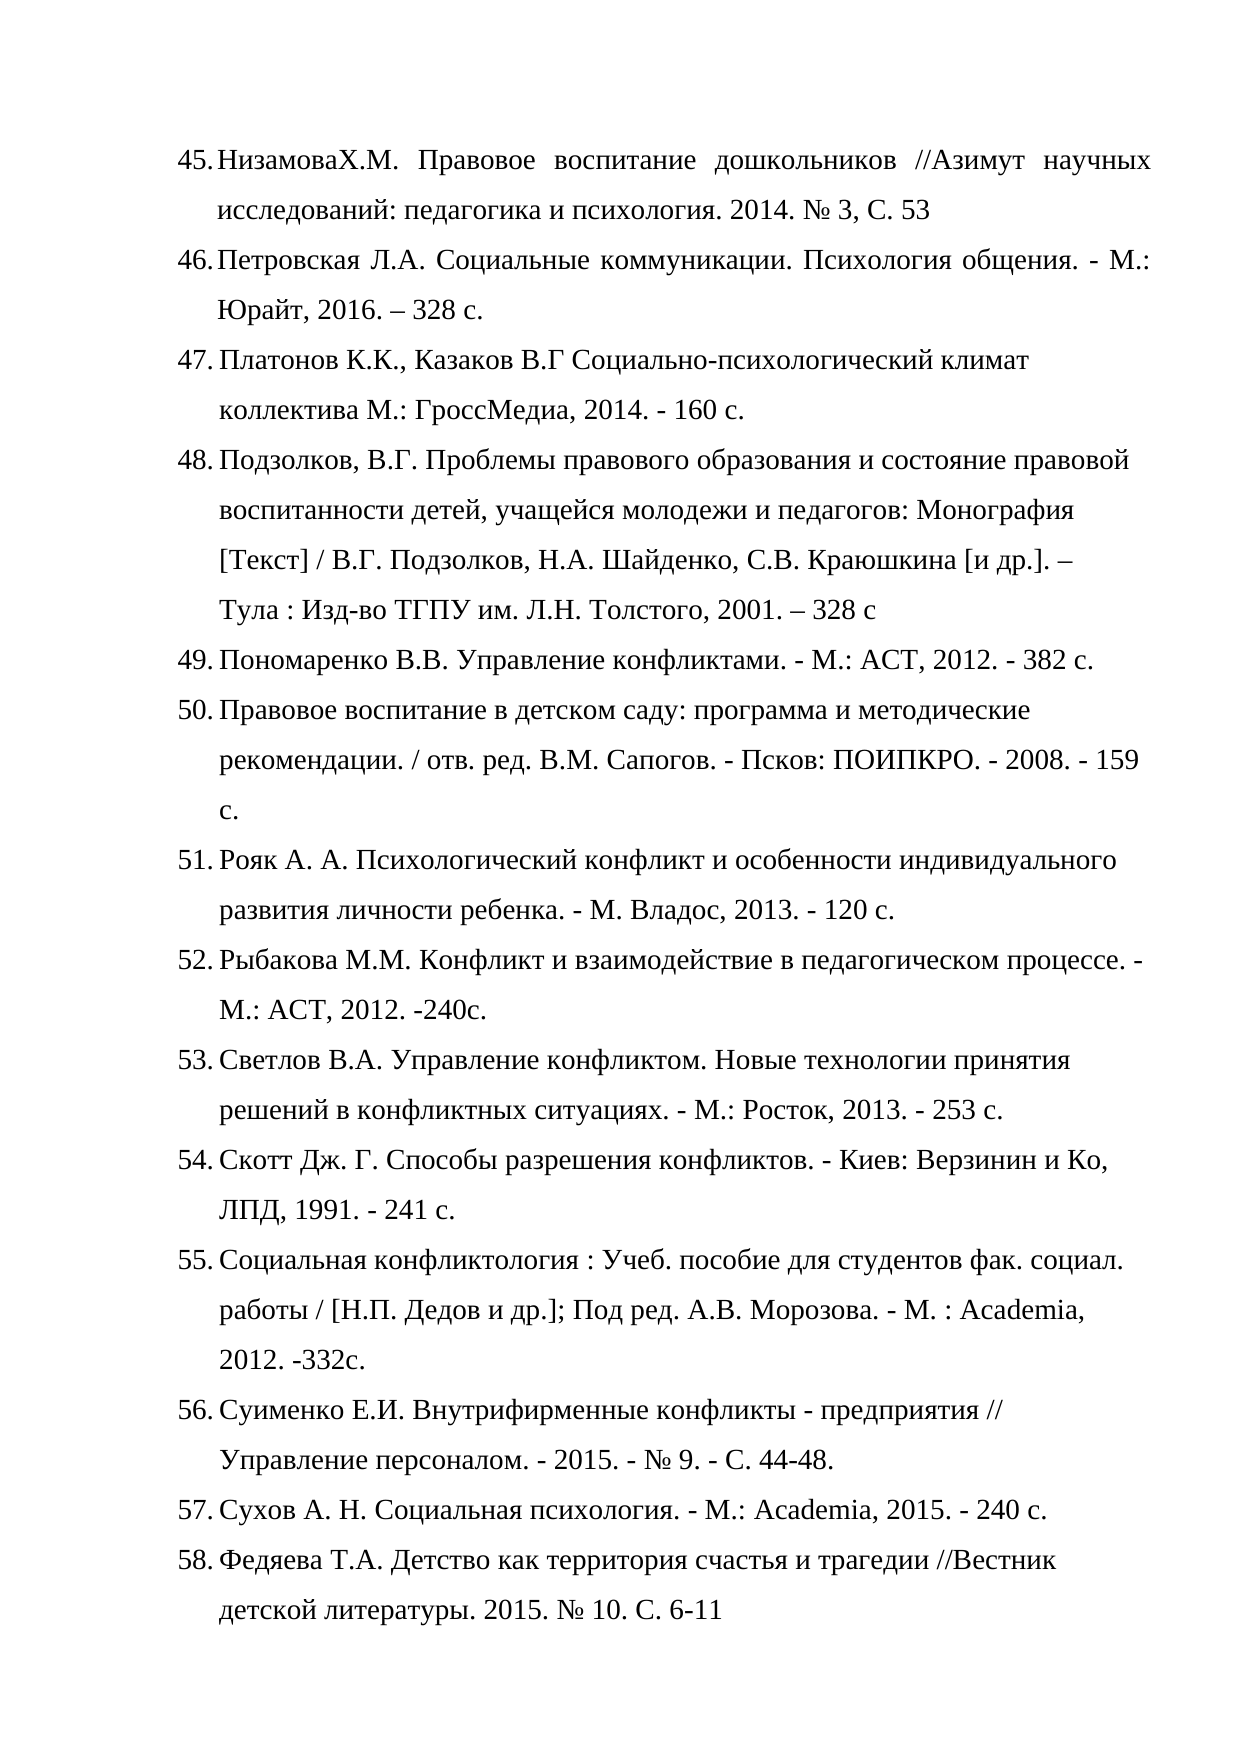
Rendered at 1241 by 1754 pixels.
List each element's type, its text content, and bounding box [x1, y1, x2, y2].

list Рыбакова М.М. Конфликт и взаимодействие в педагогическом процессе. - М.: АСТ, 2012. -240с. [177, 930, 1152, 1030]
list Скотт Дж. Г. Способы разрешения конфликтов. - Киев: Верзинин и Ко, ЛПД, 1991. - 241 с. [177, 1130, 1152, 1230]
list Сухов А. Н. Социальная психология. - М.: Academia, 2015. - 240 с. [177, 1480, 1152, 1530]
list Светлов В.А. Управление конфликтом. Новые технологии принятия решений в конфликтных ситуациях. - М.: Росток, 2013. - 253 с. [177, 1030, 1152, 1130]
list Суименко Е.И. Внутрифирменные конфликты - предприятия // Управление персоналом. - 2015. - № 9. - С. 44-48. [177, 1380, 1152, 1480]
list Федяева Т.А. Детство как территория счастья и трагедии //Вестник детской литературы. 2015. № 10. С. 6-11 [177, 1530, 1152, 1630]
list Платонов К.К., Казаков В.Г Социально-психологический климат коллектива М.: ГроссМедиа, 2014. - 160 с. [177, 330, 1152, 430]
list Подзолков, В.Г. Проблемы правового образования и состояние правовой воспитанности детей, учащейся молодежи и педагогов: Монография [Текст] / В.Г. Подзолков, Н.А. Шайденко, С.В. Краюшкина [и др.]. – Тула : Изд-во ТГПУ им. Л.Н. Толстого, 2001. – 328 с [177, 430, 1152, 630]
list Социальная конфликтология : Учеб. пособие для студентов фак. социал. работы / [Н.П. Дедов и др.]; Под ред. А.В. Морозова. - М. : Academia, 2012. -332с. [177, 1230, 1152, 1380]
list Рояк А. А. Психологический конфликт и особенности индивидуального развития личности ребенка. - М. Владос, 2013. - 120 с. [177, 830, 1152, 930]
list НизамоваХ.М. Правовое воспитание дошкольников //Азимут научных исследований: педагогика и психология. 2014. № 3, С. 53 [177, 130, 1152, 230]
list Правовое воспитание в детском саду: программа и методические рекомендации. / отв. ред. В.М. Сапогов. - Псков: ПОИПКРО. - 2008. - 159 с. [177, 680, 1152, 830]
list Петровская Л.А. Социальные коммуникации. Психология общения. - М.: Юрайт, 2016. – 328 с. [177, 230, 1152, 330]
list Пономаренко В.В. Управление конфликтами. - М.: АСТ, 2012. - 382 с. [177, 630, 1152, 680]
